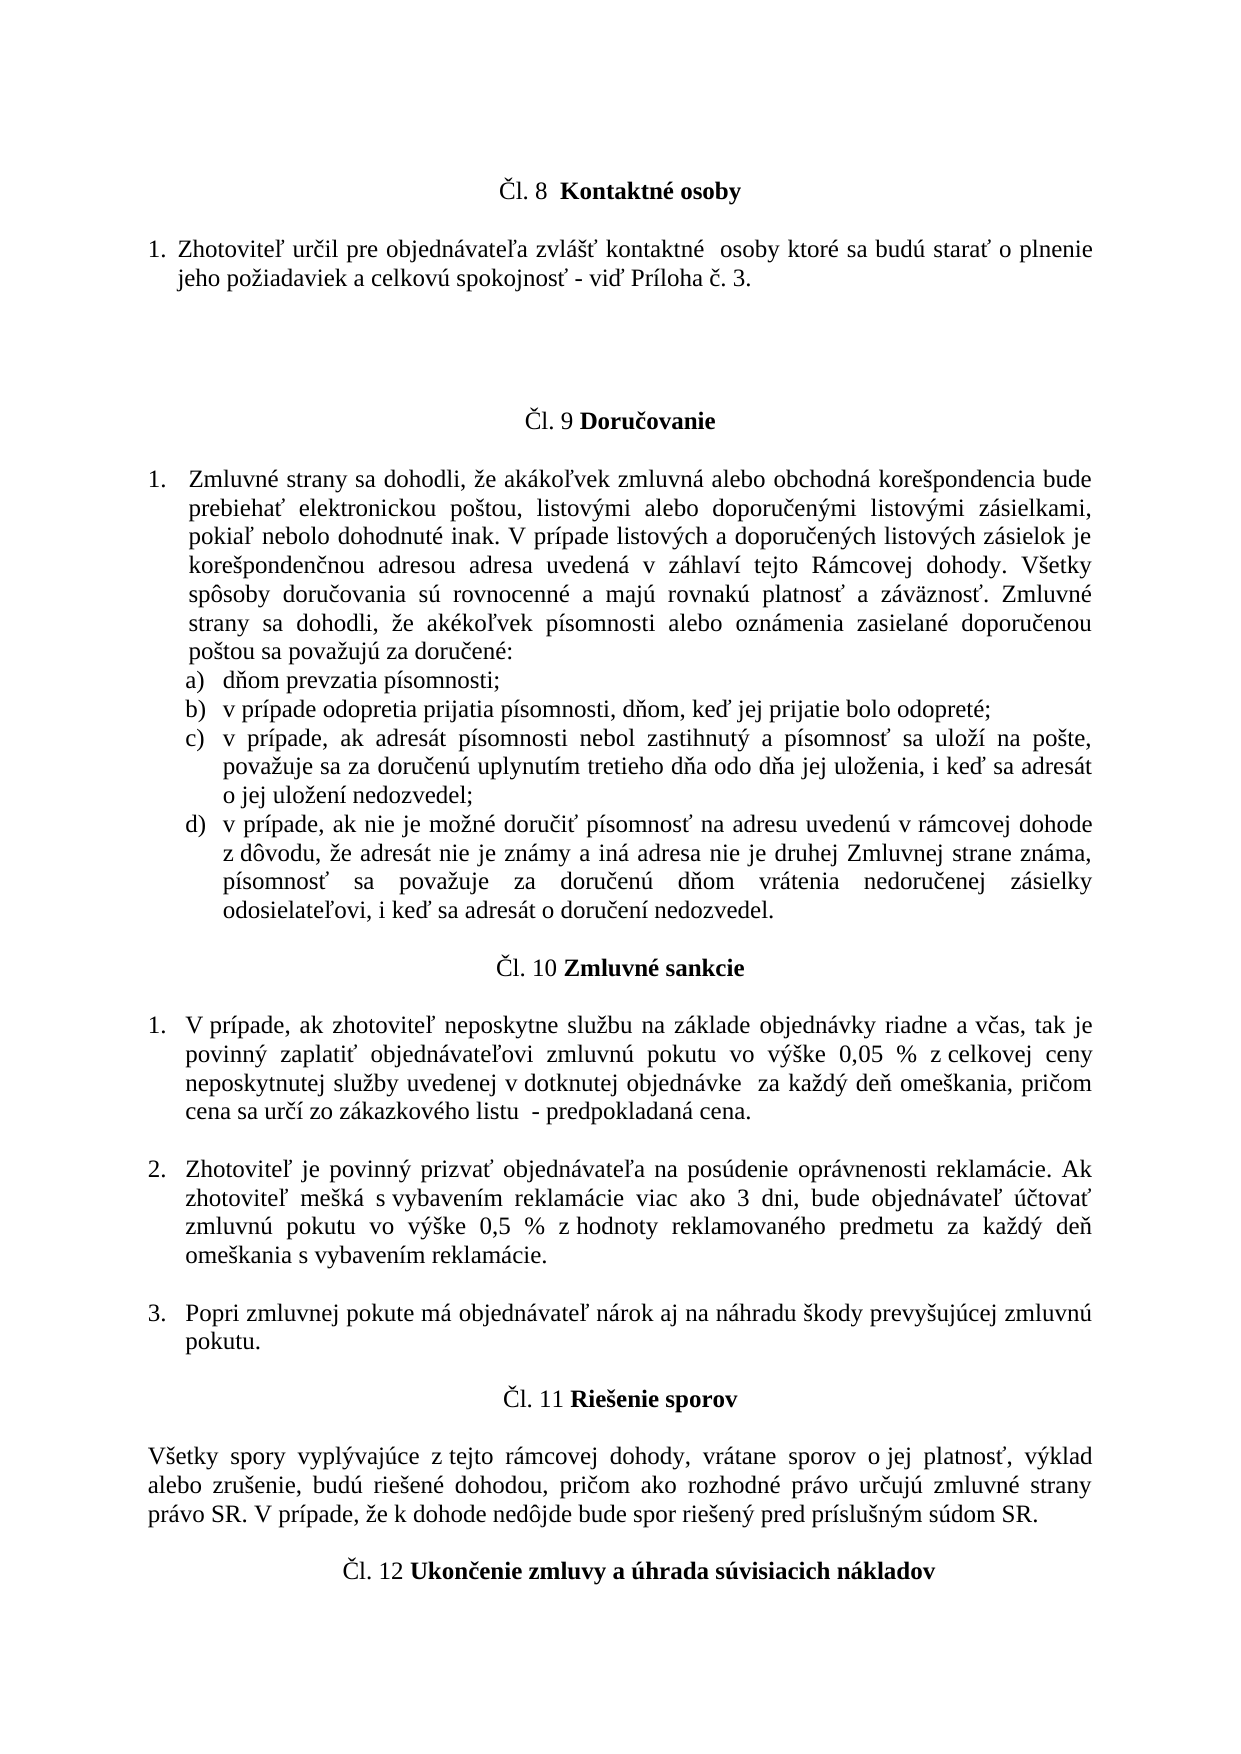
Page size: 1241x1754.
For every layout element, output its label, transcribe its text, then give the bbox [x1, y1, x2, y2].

text Čl. 9 Doručovanie [148, 406, 1093, 435]
list Popri zmluvnej pokute má objednávateľ nárok aj na náhradu škody prevyšujúcej zmluvnú pokutu. [148, 1298, 1093, 1355]
list v prípade odopretia prijatia písomnosti, dňom, keď jej prijatie bolo odopreté; [185, 694, 1093, 723]
list Zmluvné strany sa dohodli, že akákoľvek zmluvná alebo obchodná korešpondencia bude prebiehať elektronickou poštou, listovými alebo doporučenými listovými zásielkami, pokiaľ nebolo dohodnuté inak. V prípade listových a doporučených listových zásielok je korešpondenčnou adresou adresa uvedená v záhlaví tejto Rámcovej dohody. Všetky spôsoby doručovania sú rovnocenné a majú rovnakú platnosť a záväznosť. Zmluvné strany sa dohodli, že akékoľvek písomnosti alebo oznámenia zasielané doporučenou poštou sa považujú za doručené: [148, 464, 1093, 665]
list dňom prevzatia písomnosti; [185, 665, 1093, 694]
text Čl. 11 Riešenie sporov [148, 1384, 1093, 1413]
list v prípade, ak nie je možné doručiť písomnosť na adresu uvedenú v rámcovej dohode z dôvodu, že adresát nie je známy a iná adresa nie je druhej Zmluvnej strane známa, písomnosť sa považuje za doručenú dňom vrátenia nedoručenej zásielky odosielateľovi, i keď sa adresát o doručení nedozvedel. [185, 809, 1093, 924]
text 1. Zhotoviteľ určil pre objednávateľa zvlášť kontaktné osoby ktoré sa budú starať o plnenie jeho požiadaviek a celkovú spokojnosť - viď Príloha č. 3. [148, 234, 1093, 291]
text Všetky spory vyplývajúce z tejto rámcovej dohody, vrátane sporov o jej platnosť, výklad alebo zrušenie, budú riešené dohodou, pričom ako rozhodné právo určujú zmluvné strany právo SR. V prípade, že k dohode nedôjde bude spor riešený pred príslušným súdom SR. [148, 1441, 1093, 1528]
list v prípade, ak adresát písomnosti nebol zastihnutý a písomnosť sa uloží na pošte, považuje sa za doručenú uplynutím tretieho dňa odo dňa jej uloženia, i keď sa adresát o jej uložení nedozvedel; [185, 723, 1093, 809]
list Zhotoviteľ je povinný prizvať objednávateľa na posúdenie oprávnenosti reklamácie. Ak zhotoviteľ mešká s vybavením reklamácie viac ako 3 dni, bude objednávateľ účtovať zmluvnú pokutu vo výške 0,5 % z hodnoty reklamovaného predmetu za každý deň omeškania s vybavením reklamácie. [148, 1154, 1093, 1269]
list V prípade, ak zhotoviteľ neposkytne službu na základe objednávky riadne a včas, tak je povinný zaplatiť objednávateľovi zmluvnú pokutu vo výške 0,05 % z celkovej ceny neposkytnutej služby uvedenej v dotknutej objednávke za každý deň omeškania, pričom cena sa určí zo zákazkového listu - predpokladaná cena. [148, 1010, 1093, 1125]
text Čl. 8 Kontaktné osoby [148, 176, 1093, 205]
text Čl. 12 Ukončenie zmluvy a úhrada súvisiacich nákladov [185, 1556, 1093, 1585]
text Čl. 10 Zmluvné sankcie [148, 953, 1093, 981]
